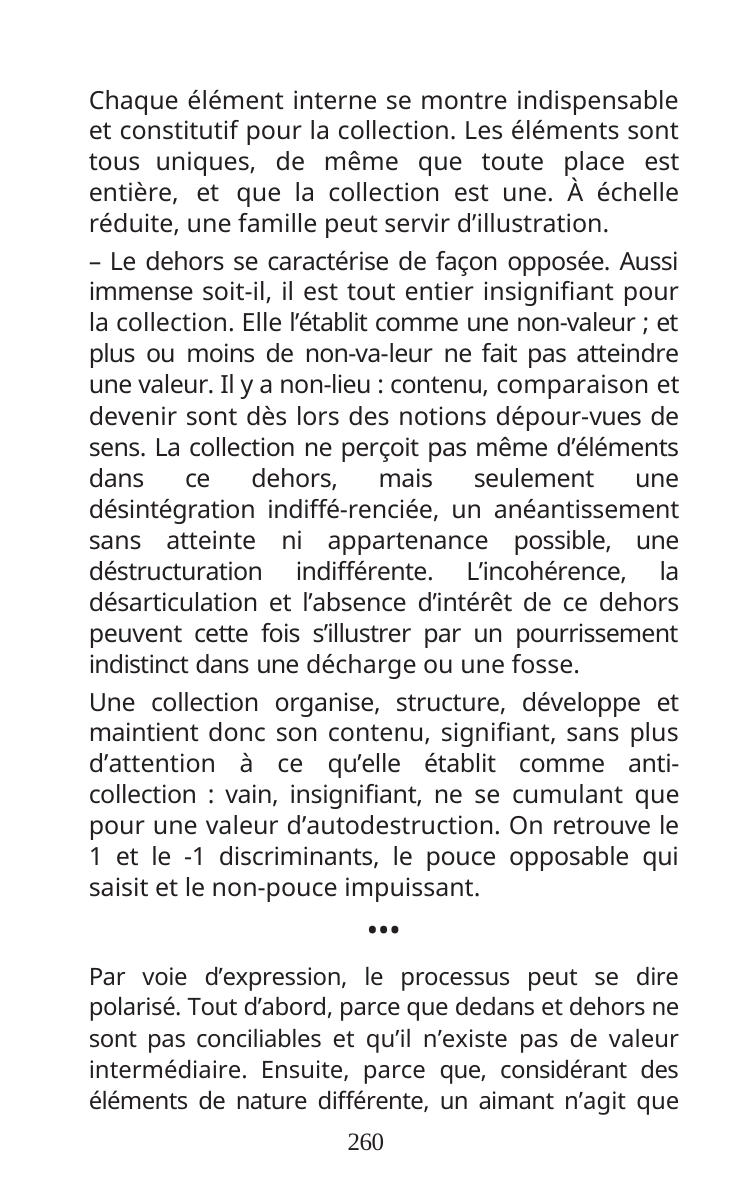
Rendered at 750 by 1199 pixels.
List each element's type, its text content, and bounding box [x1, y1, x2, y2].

text – Le dehors se caractérise de façon opposée. Aussi immense soit-il, il est tout entier insignifiant pour la collection. Elle l’établit comme une non-valeur ; et plus ou moins de non-va-leur ne fait pas atteindre une valeur. Il y a non-lieu : contenu, comparaison et devenir sont dès lors des notions dépour-vues de sens. La collection ne perçoit pas même d’éléments dans ce dehors, mais seulement une désintégration indiffé-renciée, un anéantissement sans atteinte ni appartenance possible, une déstructuration indifférente. L’incohérence, la désarticulation et l’absence d’intérêt de ce dehors peuvent cette fois s’illustrer par un pourrissement indistinct dans une décharge ou une fosse. [88, 246, 679, 681]
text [88, 960, 679, 1117]
text Chaque élément interne se montre indispensable et constitutif pour la collection. Les éléments sont tous uniques, de même que toute place est entière, et que la collection est une. À échelle réduite, une famille peut servir d’illustration. [88, 85, 679, 240]
text ••• [55, 908, 712, 951]
text Une collection organise, structure, développe et maintient donc son contenu, signifiant, sans plus d’attention à ce qu’elle établit comme anti-collection : vain, insignifiant, ne se cumulant que pour une valeur d’autodestruction. On retrouve le 1 et le -1 discriminants, le pouce opposable qui saisit et le non-pouce impuissant. [88, 687, 679, 904]
